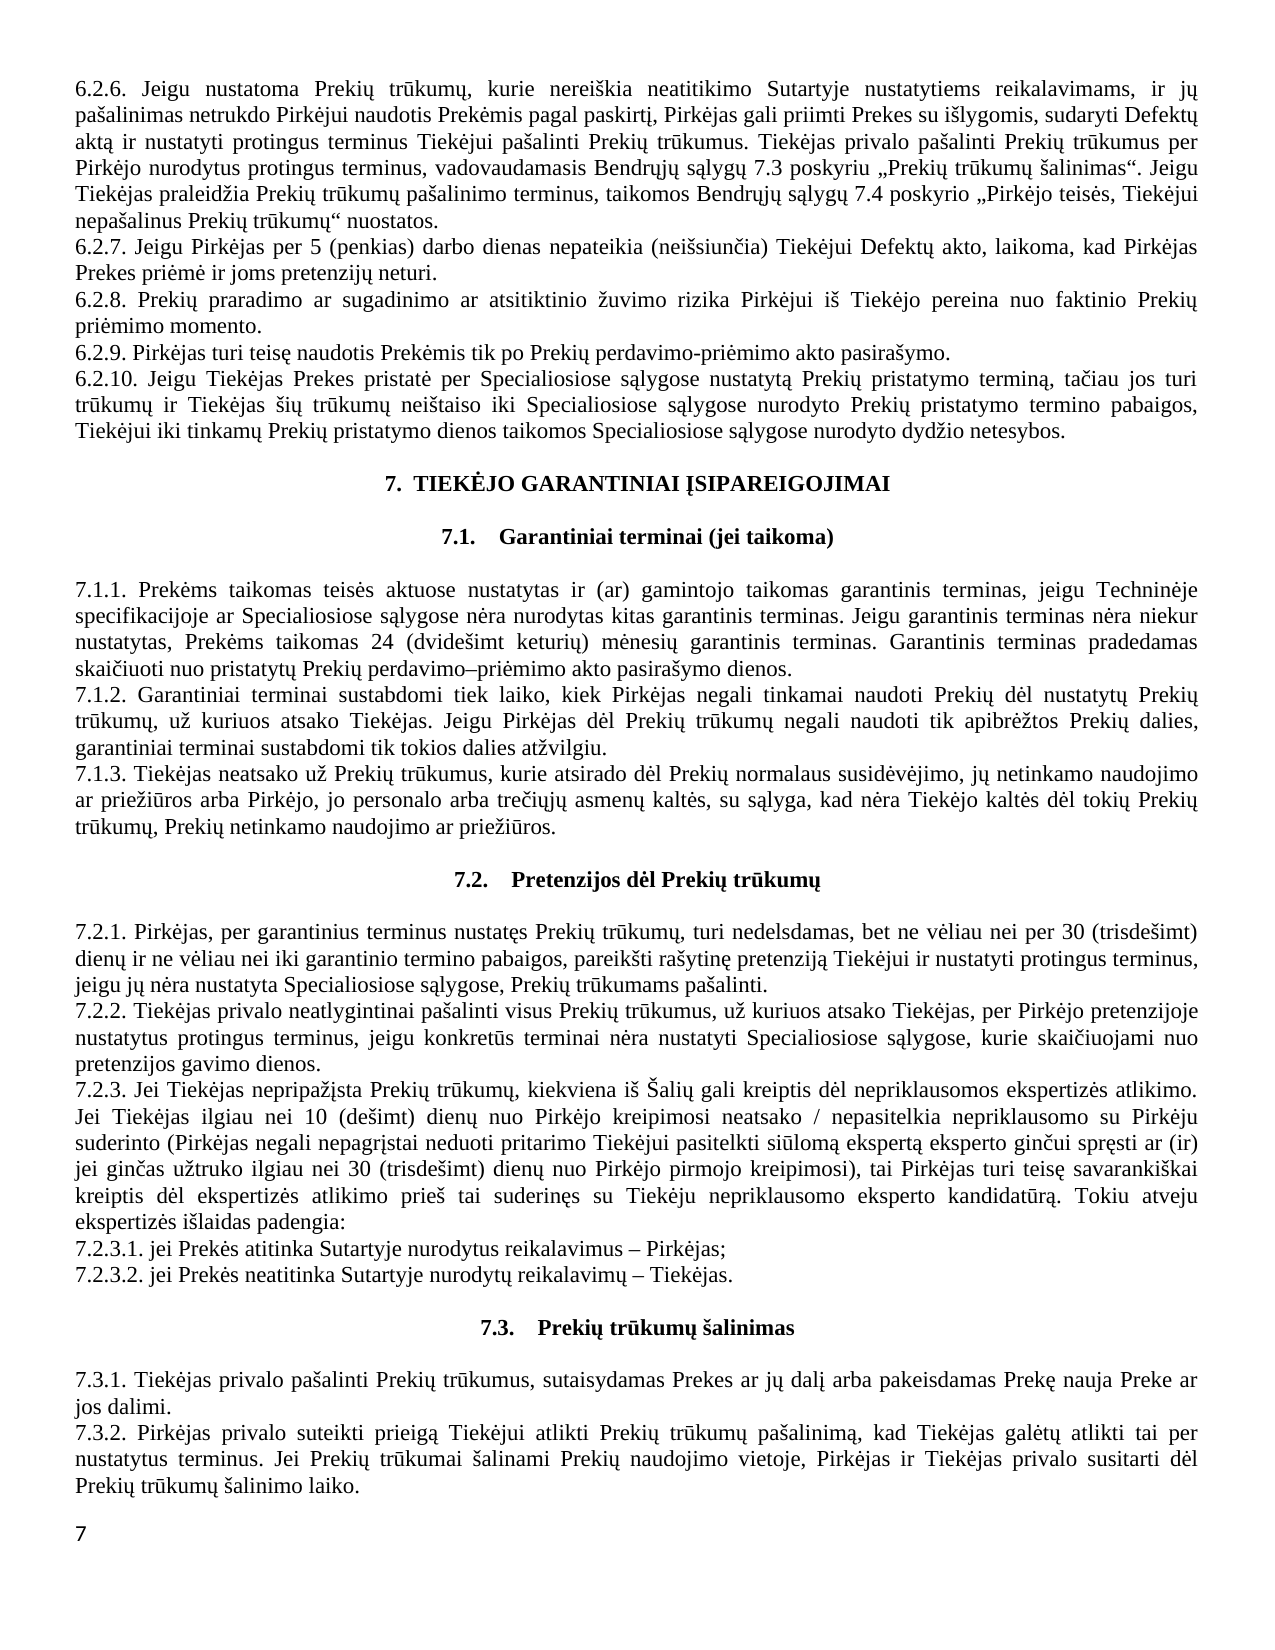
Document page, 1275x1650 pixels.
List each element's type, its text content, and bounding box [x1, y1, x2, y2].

text 6.2.6. Jeigu nustatoma Prekių trūkumų, kurie nereiškia neatitikimo Sutartyje nustatytiems reikalavimams, ir jų pašalinimas netrukdo Pirkėjui naudotis Prekėmis pagal paskirtį, Pirkėjas gali priimti Prekes su išlygomis, sudaryti Defektų aktą ir nustatyti protingus terminus Tiekėjui pašalinti Prekių trūkumus. Tiekėjas privalo pašalinti Prekių trūkumus per Pirkėjo nurodytus protingus terminus, vadovaudamasis Bendrųjų sąlygų 7.3 poskyriu „Prekių trūkumų šalinimas“. Jeigu Tiekėjas praleidžia Prekių trūkumų pašalinimo terminus, taikomos Bendrųjų sąlygų 7.4 poskyrio „Pirkėjo teisės, Tiekėjui nepašalinus Prekių trūkumų“ nuostatos. [75, 75, 1200, 233]
text 7.1.3. Tiekėjas neatsako už Prekių trūkumus, kurie atsirado dėl Prekių normalaus susidėvėjimo, jų netinkamo naudojimo ar priežiūros arba Pirkėjo, jo personalo arba trečiųjų asmenų kaltės, su sąlyga, kad nėra Tiekėjo kaltės dėl tokių Prekių trūkumų, Prekių netinkamo naudojimo ar priežiūros. [75, 760, 1200, 839]
text 7.1.1. Prekėms taikomas teisės aktuose nustatytas ir (ar) gamintojo taikomas garantinis terminas, jeigu Techninėje specifikacijoje ar Specialiosiose sąlygose nėra nurodytas kitas garantinis terminas. Jeigu garantinis terminas nėra niekur nustatytas, Prekėms taikomas 24 (dvidešimt keturių) mėnesių garantinis terminas. Garantinis terminas pradedamas skaičiuoti nuo pristatytų Prekių perdavimo–priėmimo akto pasirašymo dienos. [75, 576, 1200, 681]
text 7.2.3.2. jei Prekės neatitinka Sutartyje nurodytų reikalavimų – Tiekėjas. [75, 1261, 1200, 1287]
text 6.2.9. Pirkėjas turi teisę naudotis Prekėmis tik po Prekių perdavimo-priėmimo akto pasirašymo. [75, 338, 1200, 365]
text 7.2.1. Pirkėjas, per garantinius terminus nustatęs Prekių trūkumų, turi nedelsdamas, bet ne vėliau nei per 30 (trisdešimt) dienų ir ne vėliau nei iki garantinio termino pabaigos, pareikšti rašytinę pretenziją Tiekėjui ir nustatyti protingus terminus, jeigu jų nėra nustatyta Specialiosiose sąlygose, Prekių trūkumams pašalinti. [75, 918, 1200, 997]
text 6.2.10. Jeigu Tiekėjas Prekes pristatė per Specialiosiose sąlygose nustatytą Prekių pristatymo terminą, tačiau jos turi trūkumų ir Tiekėjas šių trūkumų neištaiso iki Specialiosiose sąlygose nurodyto Prekių pristatymo termino pabaigos, Tiekėjui iki tinkamų Prekių pristatymo dienos taikomos Specialiosiose sąlygose nurodyto dydžio netesybos. [75, 365, 1200, 444]
text 6.2.7. Jeigu Pirkėjas per 5 (penkias) darbo dienas nepateikia (neišsiunčia) Tiekėjui Defektų akto, laikoma, kad Pirkėjas Prekes priėmė ir joms pretenzijų neturi. [75, 233, 1200, 286]
text 7. TIEKĖJO GARANTINIAI ĮSIPAREIGOJIMAI [75, 470, 1200, 497]
text 7.1.2. Garantiniai terminai sustabdomi tiek laiko, kiek Pirkėjas negali tinkamai naudoti Prekių dėl nustatytų Prekių trūkumų, už kuriuos atsako Tiekėjas. Jeigu Pirkėjas dėl Prekių trūkumų negali naudoti tik apibrėžtos Prekių dalies, garantiniai terminai sustabdomi tik tokios dalies atžvilgiu. [75, 681, 1200, 760]
text 7.3.2. Pirkėjas privalo suteikti prieigą Tiekėjui atlikti Prekių trūkumų pašalinimą, kad Tiekėjas galėtų atlikti tai per nustatytus terminus. Jei Prekių trūkumai šalinami Prekių naudojimo vietoje, Pirkėjas ir Tiekėjas privalo susitarti dėl Prekių trūkumų šalinimo laiko. [75, 1419, 1200, 1498]
text 7.3. Prekių trūkumų šalinimas [75, 1314, 1200, 1340]
text 7.1. Garantiniai terminai (jei taikoma) [75, 523, 1200, 549]
text 7.2.3. Jei Tiekėjas nepripažįsta Prekių trūkumų, kiekviena iš Šalių gali kreiptis dėl nepriklausomos ekspertizės atlikimo. Jei Tiekėjas ilgiau nei 10 (dešimt) dienų nuo Pirkėjo kreipimosi neatsako / nepasitelkia nepriklausomo su Pirkėju suderinto (Pirkėjas negali nepagrįstai neduoti pritarimo Tiekėjui pasitelkti siūlomą ekspertą eksperto ginčui spręsti ar (ir) jei ginčas užtruko ilgiau nei 30 (trisdešimt) dienų nuo Pirkėjo pirmojo kreipimosi), tai Pirkėjas turi teisę savarankiškai kreiptis dėl ekspertizės atlikimo prieš tai suderinęs su Tiekėju nepriklausomo eksperto kandidatūrą. Tokiu atveju ekspertizės išlaidas padengia: [75, 1076, 1200, 1234]
text 7.2.3.1. jei Prekės atitinka Sutartyje nurodytus reikalavimus – Pirkėjas; [75, 1234, 1200, 1261]
text 6.2.8. Prekių praradimo ar sugadinimo ar atsitiktinio žuvimo rizika Pirkėjui iš Tiekėjo pereina nuo faktinio Prekių priėmimo momento. [75, 286, 1200, 338]
text 7.3.1. Tiekėjas privalo pašalinti Prekių trūkumus, sutaisydamas Prekes ar jų dalį arba pakeisdamas Prekę nauja Preke ar jos dalimi. [75, 1366, 1200, 1419]
text 7.2.2. Tiekėjas privalo neatlygintinai pašalinti visus Prekių trūkumus, už kuriuos atsako Tiekėjas, per Pirkėjo pretenzijoje nustatytus protingus terminus, jeigu konkretūs terminai nėra nustatyti Specialiosiose sąlygose, kurie skaičiuojami nuo pretenzijos gavimo dienos. [75, 997, 1200, 1076]
text 7.2. Pretenzijos dėl Prekių trūkumų [75, 866, 1200, 892]
